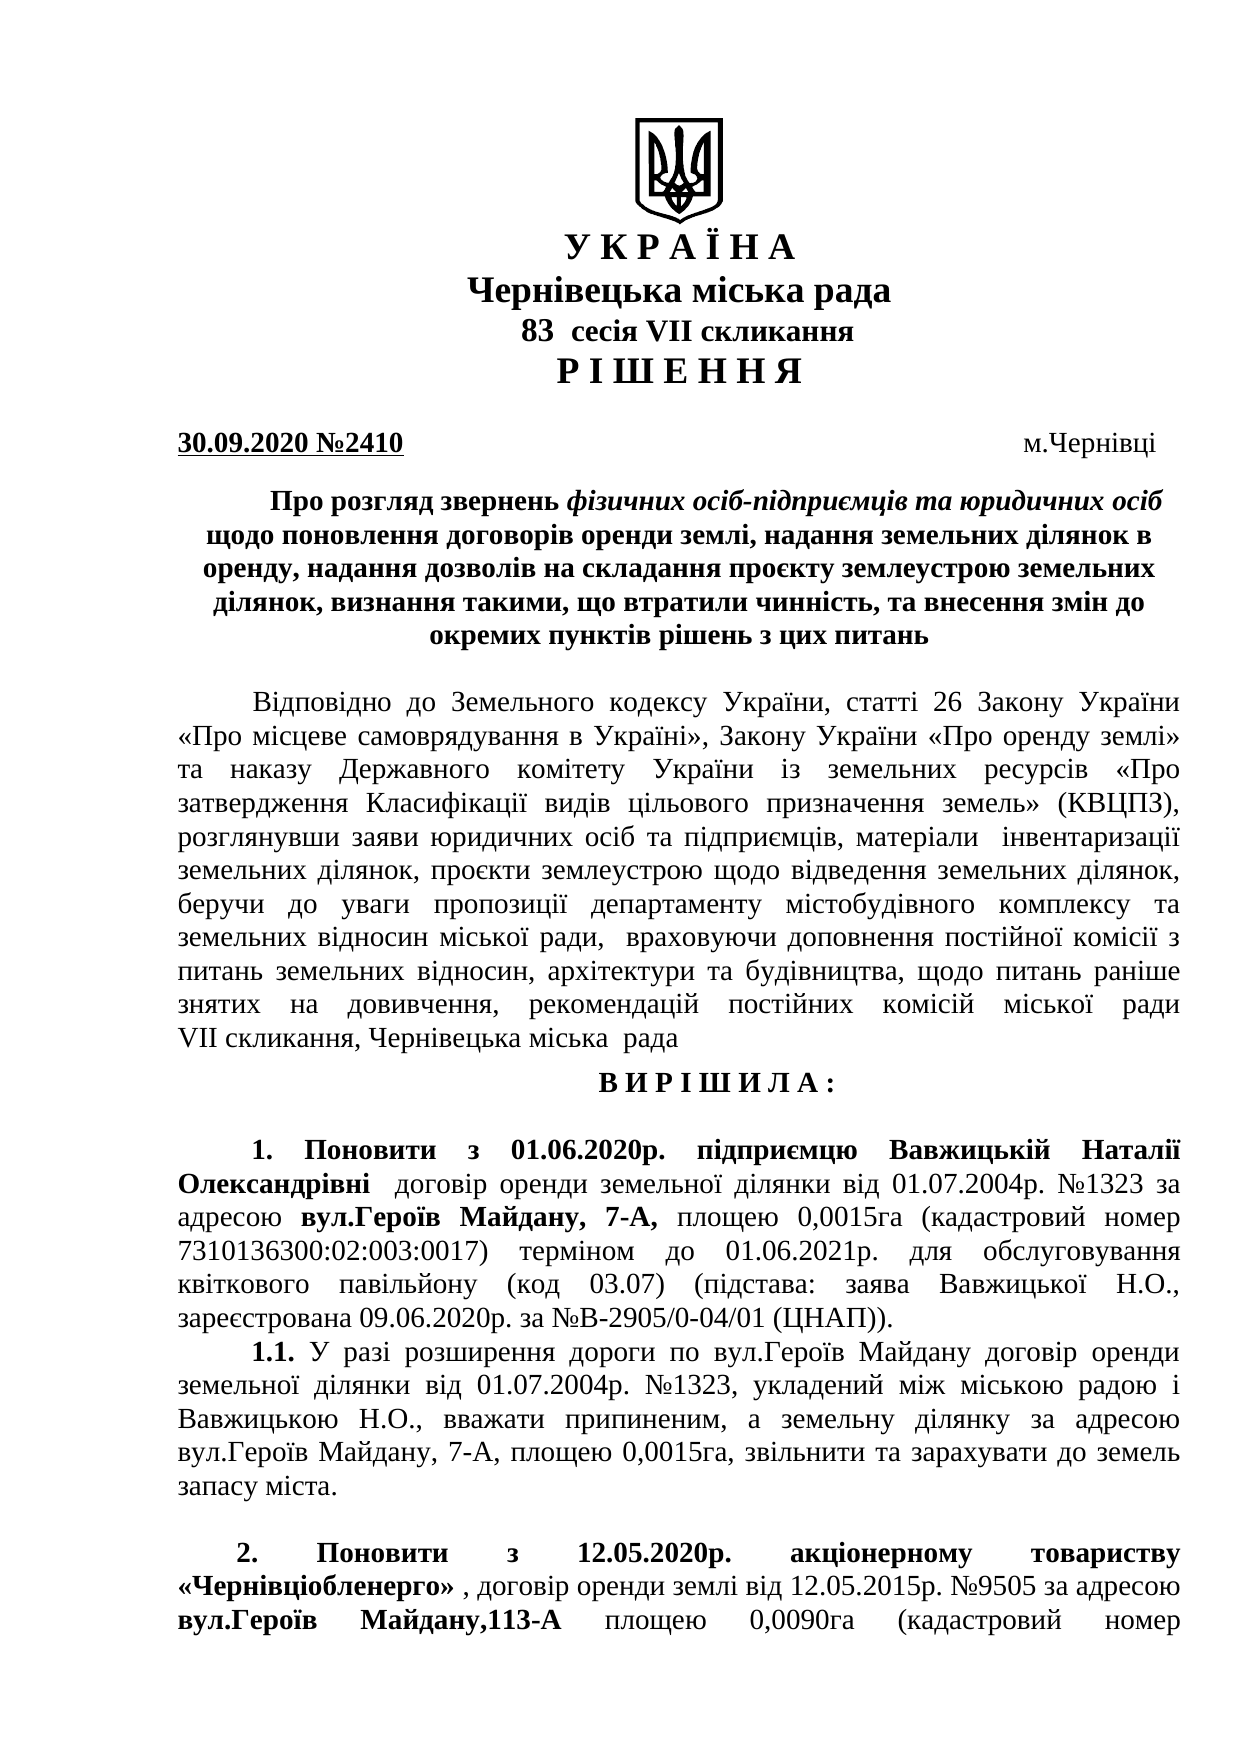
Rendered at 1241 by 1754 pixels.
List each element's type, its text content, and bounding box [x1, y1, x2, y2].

subtitle Р І Ш Е Н Н Я [177, 349, 1181, 392]
text У К Р А Ї Н А [177, 224, 1181, 267]
text 1.1. У разі розширення дороги по вул.Героїв Майдану договір оренди земельної ділянки від 01.07.2004р. №1323, укладений між міською радою і Вавжицькою Н.О., вважати припиненим, а земельну ділянку за адресою вул.Героїв Майдану, 7-А, площею 0,0015га, звільнити та зарахувати до земель запасу міста. [177, 1334, 1181, 1501]
subtitle Чернівецька міська рада [177, 267, 1181, 311]
text В И Р І Ш И Л А : [177, 1065, 1181, 1099]
text 83 сесія VІІ скликання [177, 311, 1181, 349]
text 1. Поновити з 01.06.2020р. підприємцю Вавжицькій Наталії Олександрівні договір оренди земельної ділянки від 01.07.2004р. №1323 за адресою вул.Героїв Майдану, 7-А, площею 0,0015га (кадастровий номер 7310136300:02:003:0017) терміном до 01.06.2021р. для обслуговування квіткового павільйону (код 03.07) (підстава: заява Вавжицької Н.О., зареєстрована 09.06.2020р. за №В-2905/0-04/01 (ЦНАП)). [177, 1132, 1181, 1334]
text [177, 1535, 1181, 1636]
text Про розгляд звернень фізичних осіб-підприємців та юридичних осіб щодо поновлення договорів оренди землі, надання земельних ділянок в оренду, надання дозволів на складання проєкту землеустрою земельних ділянок, визнання такими, що втратили чинність, та внесення змін до окремих пунктів рішень з цих питань [177, 483, 1181, 651]
text 30.09.2020 №2410 м.Чернівці [177, 426, 1181, 459]
text Відповідно до Земельного кодексу України, статті 26 Закону України «Про місцеве самоврядування в Україні», Закону України «Про оренду землі» та наказу Державного комітету України із земельних ресурсів «Про затвердження Класифікації видів цільового призначення земель» (КВЦПЗ), розглянувши заяви юридичних осіб та підприємців, матеріали інвентаризації земельних ділянок, проєкти землеустрою щодо відведення земельних ділянок, беручи до уваги пропозиції департаменту містобудівного комплексу та земельних відносин міської ради, враховуючи доповнення постійної комісії з питань земельних відносин, архітектури та будівництва, щодо питань раніше знятих на довивчення, рекомендацій постійних комісій міської ради VIІ скликання, Чернівецька міська рада [177, 684, 1181, 1053]
